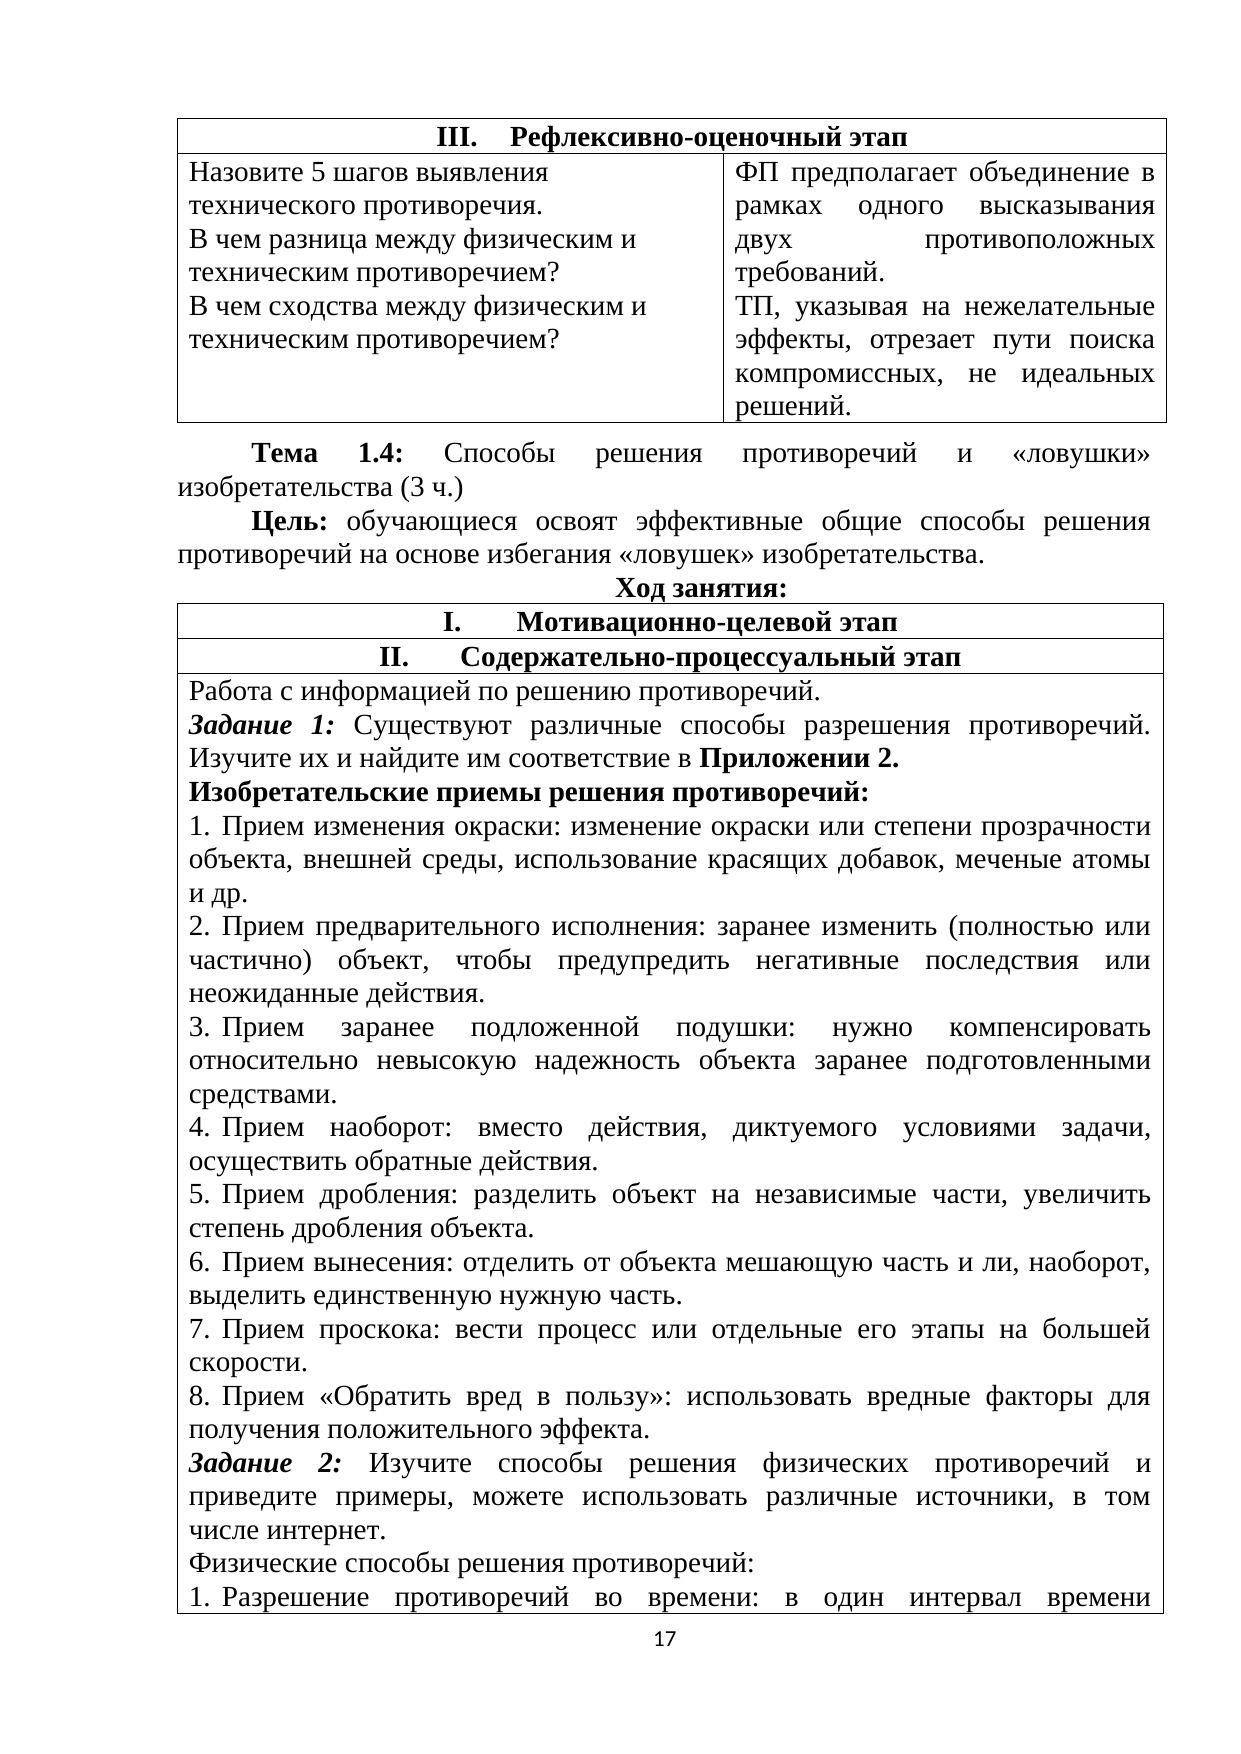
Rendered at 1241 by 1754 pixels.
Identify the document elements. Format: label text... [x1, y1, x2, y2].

list Цель: обучающиеся освоят эффективные общие способы решения противоречий на основе избегания «ловушек» изобретательства. [177, 503, 1152, 570]
list Ход занятия: [177, 570, 1152, 603]
list Тема 1.4: Способы решения противоречий и «ловушки» изобретательства (3 ч.) [177, 436, 1152, 503]
table_cell Содержательно-процессуальный этап [178, 639, 1163, 672]
table_cell Назовите 5 шагов выявления технического противоречия. В чем разница между физическим и техническим противоречием? В чем сходства между физическим и техническим противоречием? [178, 154, 723, 422]
table_cell ФП предполагает объединение в рамках одного высказывания двух противоположных требований. ТП, указывая на нежелательные эффекты, отрезает пути поиска компромиссных, не идеальных решений. [724, 154, 1166, 422]
table_cell Рефлексивно-оценочный этап [178, 119, 1166, 153]
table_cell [178, 674, 1163, 1613]
table_header Мотивационно-целевой этап [178, 604, 1163, 638]
